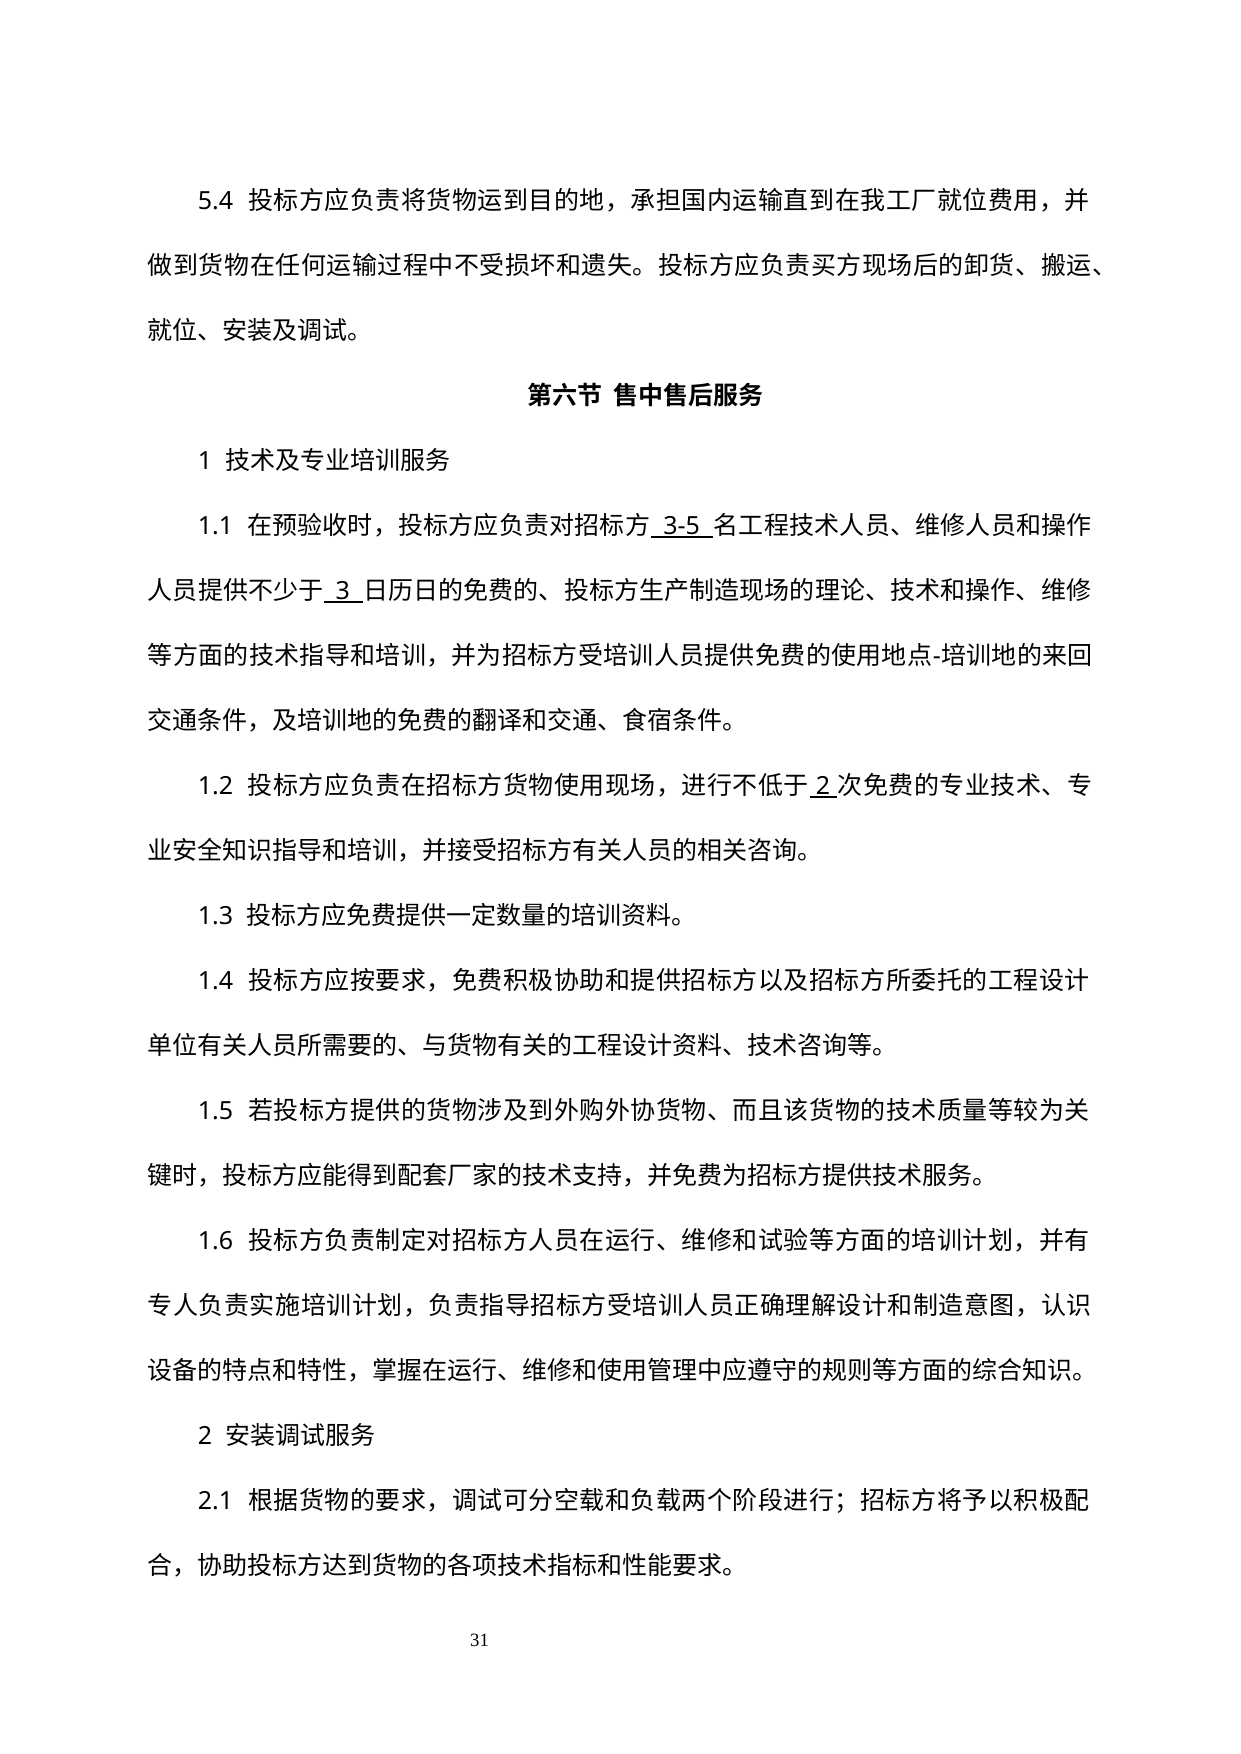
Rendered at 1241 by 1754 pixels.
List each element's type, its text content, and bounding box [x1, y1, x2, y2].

text 2.1 根据货物的要求，调试可分空载和负载两个阶段进行；招标方将予以积极配合，协助投标方达到货物的各项技术指标和性能要求。 [148, 1466, 1092, 1596]
text 1.4 投标方应按要求，免费积极协助和提供招标方以及招标方所委托的工程设计单位有关人员所需要的、与货物有关的工程设计资料、技术咨询等。 [148, 946, 1092, 1076]
text 2 安装调试服务 [148, 1401, 1092, 1466]
text 1 技术及专业培训服务 [148, 426, 1092, 491]
text 1.1 在预验收时，投标方应负责对招标方 3-5 名工程技术人员、维修人员和操作人员提供不少于 3 日历日的免费的、投标方生产制造现场的理论、技术和操作、维修等方面的技术指导和培训，并为招标方受培训人员提供免费的使用地点-培训地的来回交通条件，及培训地的免费的翻译和交通、食宿条件。 [148, 491, 1092, 751]
text 1.3 投标方应免费提供一定数量的培训资料。 [148, 881, 1092, 946]
text 5.4 投标方应负责将货物运到目的地，承担国内运输直到在我工厂就位费用，并做到货物在任何运输过程中不受损坏和遗失。投标方应负责买方现场后的卸货、搬运、就位、安装及调试。 [148, 166, 1092, 361]
text 第六节 售中售后服务 [148, 361, 1092, 426]
text 1.2 投标方应负责在招标方货物使用现场，进行不低于 2 次免费的专业技术、专业安全知识指导和培训，并接受招标方有关人员的相关咨询。 [148, 751, 1092, 881]
text 1.6 投标方负责制定对招标方人员在运行、维修和试验等方面的培训计划，并有专人负责实施培训计划，负责指导招标方受培训人员正确理解设计和制造意图，认识设备的特点和特性，掌握在运行、维修和使用管理中应遵守的规则等方面的综合知识。 [148, 1206, 1092, 1401]
text 1.5 若投标方提供的货物涉及到外购外协货物、而且该货物的技术质量等较为关键时，投标方应能得到配套厂家的技术支持，并免费为招标方提供技术服务。 [148, 1076, 1092, 1206]
